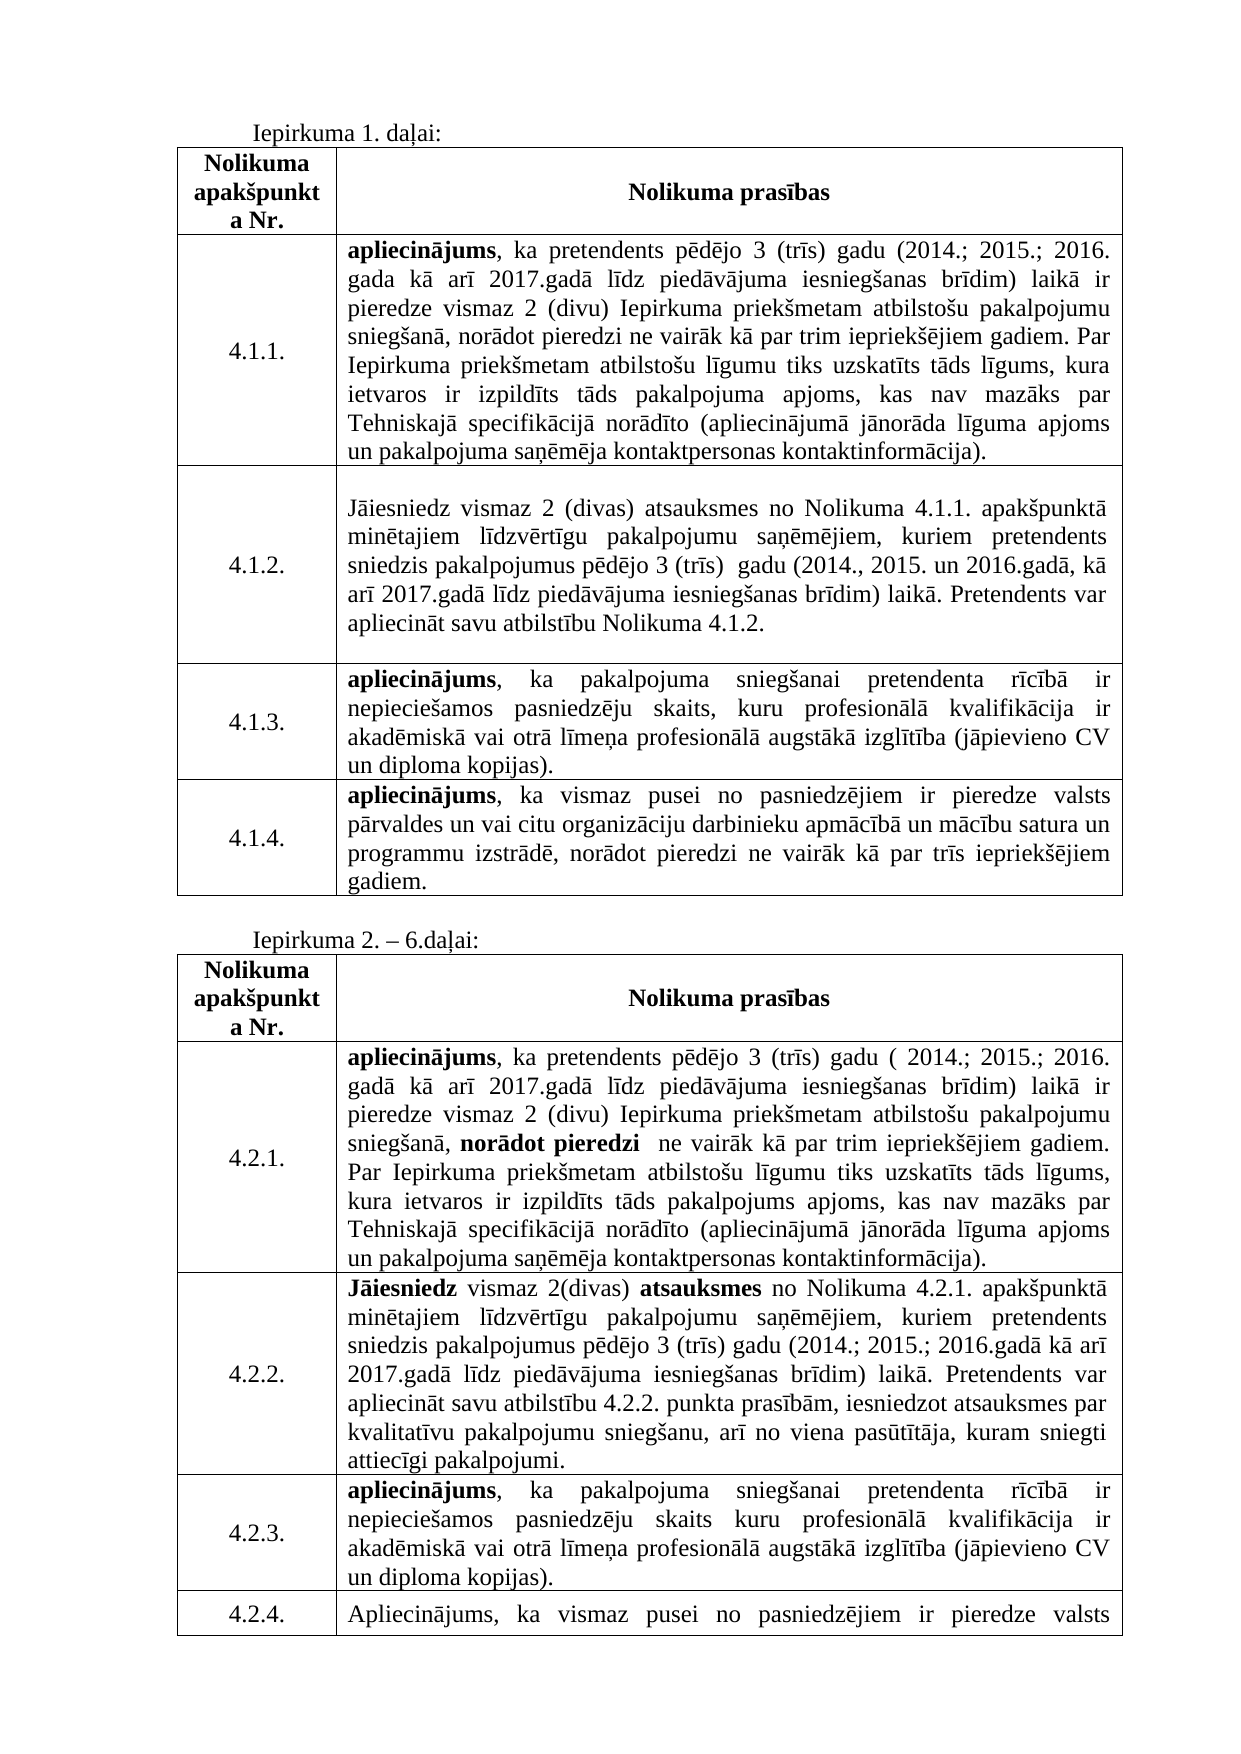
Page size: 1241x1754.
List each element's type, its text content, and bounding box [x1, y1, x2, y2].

table_header Nolikuma prasības [337, 955, 1122, 1041]
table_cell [337, 1591, 1122, 1635]
table_cell apliecinājums, ka pretendents pēdējo 3 (trīs) gadu ( 2014.; 2015.; 2016. gadā kā arī 2017.gadā līdz piedāvājuma iesniegšanas brīdim) laikā ir pieredze vismaz 2 (divu) Iepirkuma priekšmetam atbilstošu pakalpojumu sniegšanā, norādot pieredzi ne vairāk kā par trim iepriekšējiem gadiem. Par Iepirkuma priekšmetam atbilstošu līgumu tiks uzskatīts tāds līgums, kura ietvaros ir izpildīts tāds pakalpojums apjoms, kas nav mazāks par Tehniskajā specifikācijā norādīto (apliecinājumā jānorāda līguma apjoms un pakalpojuma saņēmēja kontaktpersonas kontaktinformācija). [337, 1042, 1122, 1272]
table_cell apliecinājums, ka pakalpojuma sniegšanai pretendenta rīcībā ir nepieciešamos pasniedzēju skaits kuru profesionālā kvalifikācija ir akadēmiskā vai otrā līmeņa profesionālā augstākā izglītība (jāpievieno CV un diploma kopijas). [337, 1475, 1122, 1590]
table_cell 4.2.3. [178, 1475, 336, 1590]
table_cell apliecinājums, ka vismaz pusei no pasniedzējiem ir pieredze valsts pārvaldes un vai citu organizāciju darbinieku apmācībā un mācību satura un programmu izstrādē, norādot pieredzi ne vairāk kā par trīs iepriekšējiem gadiem. [337, 780, 1122, 895]
table_cell 4.2.1. [178, 1042, 336, 1272]
table_cell 4.1.1. [178, 235, 336, 465]
text Iepirkuma 2. – 6.daļai: [177, 925, 1122, 954]
table_cell 4.1.2. [178, 466, 336, 663]
table_header Nolikuma apakšpunkta Nr. [178, 955, 336, 1041]
table_cell apliecinājums, ka pretendents pēdējo 3 (trīs) gadu (2014.; 2015.; 2016. gada kā arī 2017.gadā līdz piedāvājuma iesniegšanas brīdim) laikā ir pieredze vismaz 2 (divu) Iepirkuma priekšmetam atbilstošu pakalpojumu sniegšanā, norādot pieredzi ne vairāk kā par trim iepriekšējiem gadiem. Par Iepirkuma priekšmetam atbilstošu līgumu tiks uzskatīts tāds līgums, kura ietvaros ir izpildīts tāds pakalpojuma apjoms, kas nav mazāks par Tehniskajā specifikācijā norādīto (apliecinājumā jānorāda līguma apjoms un pakalpojuma saņēmēja kontaktpersonas kontaktinformācija). [337, 235, 1122, 465]
text Iepirkuma 1. daļai: [177, 118, 1122, 147]
table_header Nolikuma prasības [337, 148, 1122, 234]
table_cell apliecinājums, ka pakalpojuma sniegšanai pretendenta rīcībā ir nepieciešamos pasniedzēju skaits, kuru profesionālā kvalifikācija ir akadēmiskā vai otrā līmeņa profesionālā augstākā izglītība (jāpievieno CV un diploma kopijas). [337, 664, 1122, 779]
table_cell 4.2.2. [178, 1273, 336, 1474]
table_cell Jāiesniedz vismaz 2(divas) atsauksmes no Nolikuma 4.2.1. apakšpunktā minētajiem līdzvērtīgu pakalpojumu saņēmējiem, kuriem pretendents sniedzis pakalpojumus pēdējo 3 (trīs) gadu (2014.; 2015.; 2016.gadā kā arī 2017.gadā līdz piedāvājuma iesniegšanas brīdim) laikā. Pretendents var apliecināt savu atbilstību 4.2.2. punkta prasībām, iesniedzot atsauksmes par kvalitatīvu pakalpojumu sniegšanu, arī no viena pasūtītāja, kuram sniegti attiecīgi pakalpojumi. [337, 1273, 1122, 1474]
table_cell 4.2.4. [178, 1591, 336, 1635]
table_header Nolikuma apakšpunkta Nr. [178, 148, 336, 234]
table_cell 4.1.4. [178, 780, 336, 895]
table_cell 4.1.3. [178, 664, 336, 779]
table_cell Jāiesniedz vismaz 2 (divas) atsauksmes no Nolikuma 4.1.1. apakšpunktā minētajiem līdzvērtīgu pakalpojumu saņēmējiem, kuriem pretendents sniedzis pakalpojumus pēdējo 3 (trīs) gadu (2014., 2015. un 2016.gadā, kā arī 2017.gadā līdz piedāvājuma iesniegšanas brīdim) laikā. Pretendents var apliecināt savu atbilstību Nolikuma 4.1.2. [337, 466, 1122, 663]
